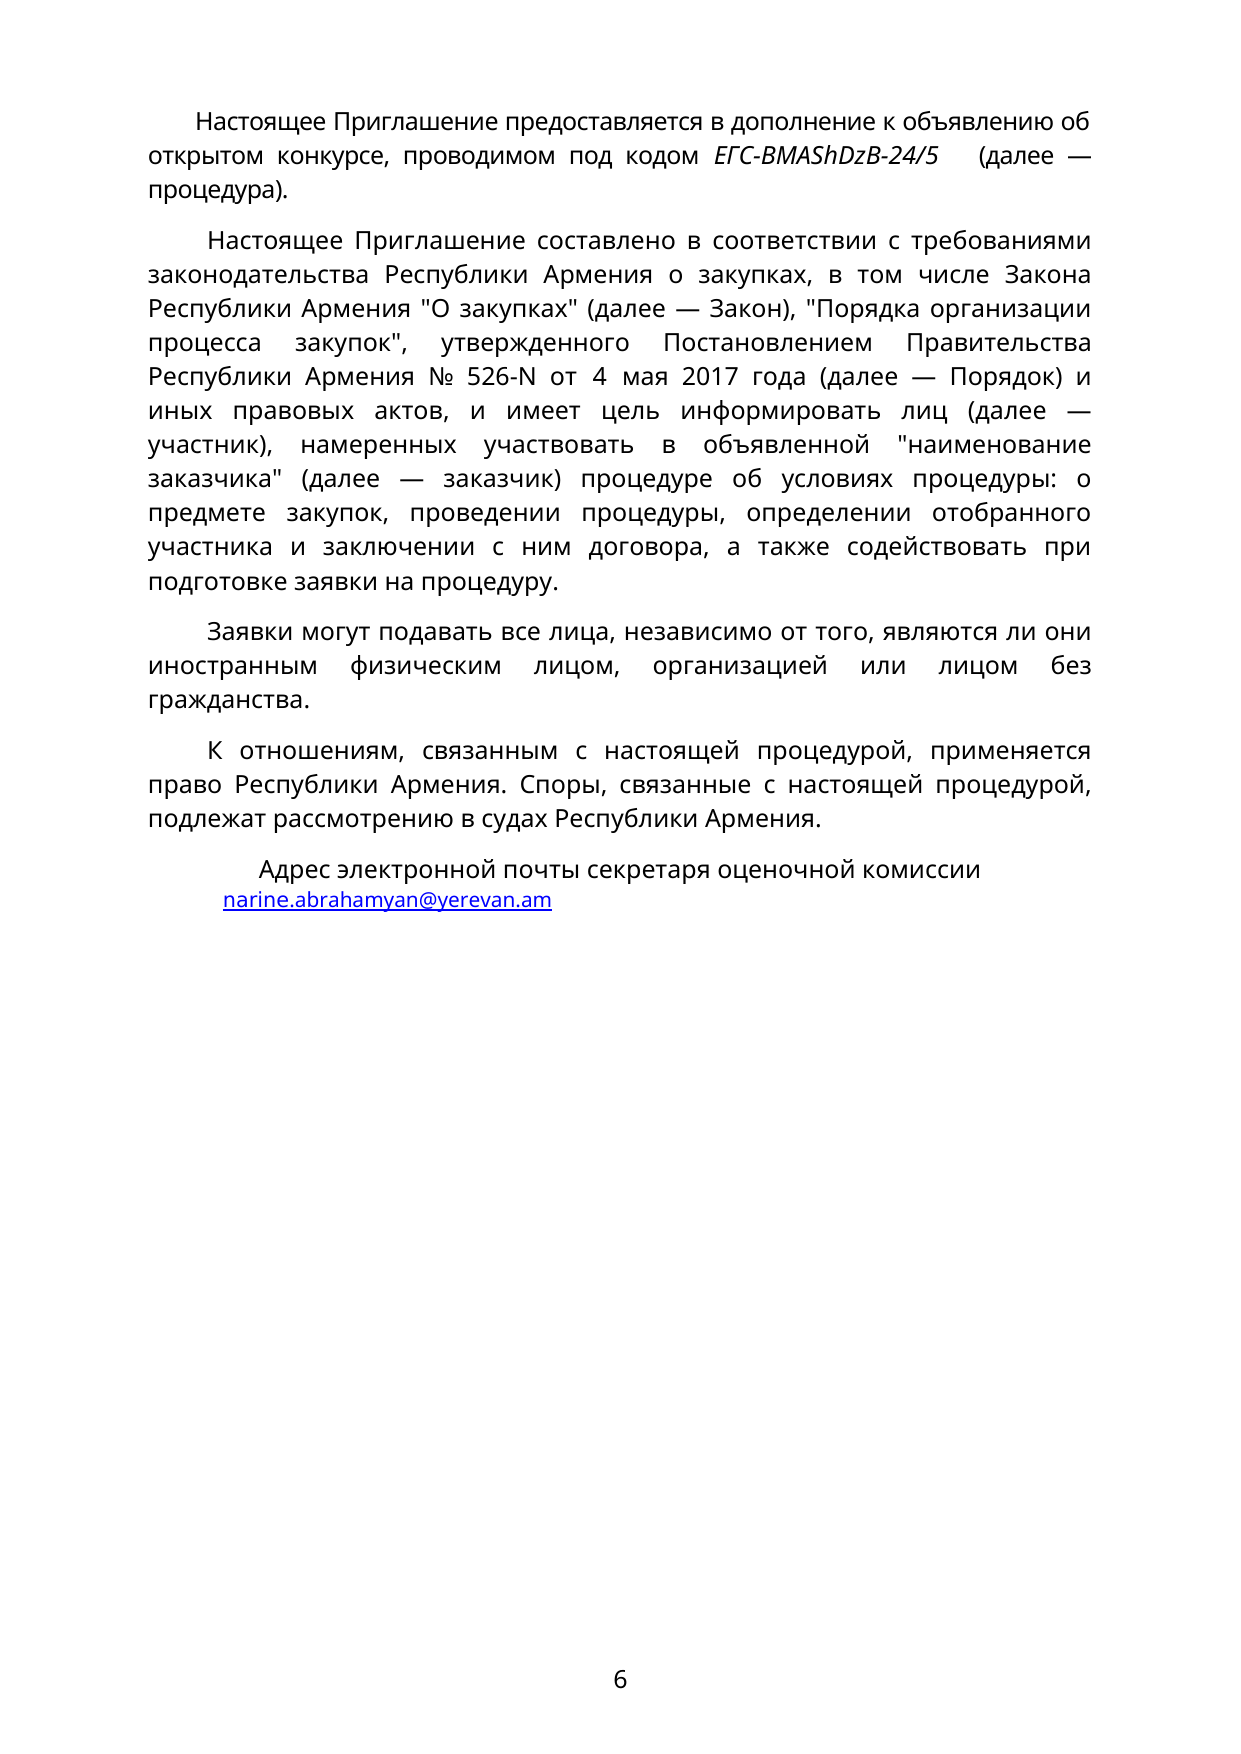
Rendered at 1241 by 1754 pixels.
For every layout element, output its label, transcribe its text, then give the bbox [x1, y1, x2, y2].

text К отношениям, связанным с настоящей процедурой, применяется право Республики Армения. Споры, связанные с настоящей процедурой, подлежат рассмотрению в судах Республики Армения. [148, 733, 1092, 835]
text Адрес электронной почты секретаря оценочной комиссии [148, 852, 1092, 886]
text Настоящее Приглашение предоставляется в дополнение к объявлению об открытом конкурсе, проводимом под кодом ЕГС-BMAShDzB-24/5 (далее — процедура). [89, 103, 1092, 206]
text narine.abrahamyan@yerevan.am [148, 886, 1092, 914]
text Настоящее Приглашение составлено в соответствии с требованиями законодательства Республики Армения о закупках, в том числе Закона Республики Армения "О закупках" (далее — Закон), "Порядка организации процесса закупок", утвержденного Постановлением Правительства Республики Армения № 526-N от 4 мая 2017 года (далее — Порядок) и иных правовых актов, и имеет цель информировать лиц (далее — участник), намеренных участвовать в объявленной "наименование заказчика" (далее — заказчик) процедуре об условиях процедуры: о предмете закупок, проведении процедуры, определении отобранного участника и заключении с ним договора, а также содействовать при подготовке заявки на процедуру. [148, 222, 1092, 597]
text Заявки могут подавать все лица, независимо от того, являются ли они иностранным физическим лицом, организацией или лицом без гражданства. [148, 614, 1092, 716]
